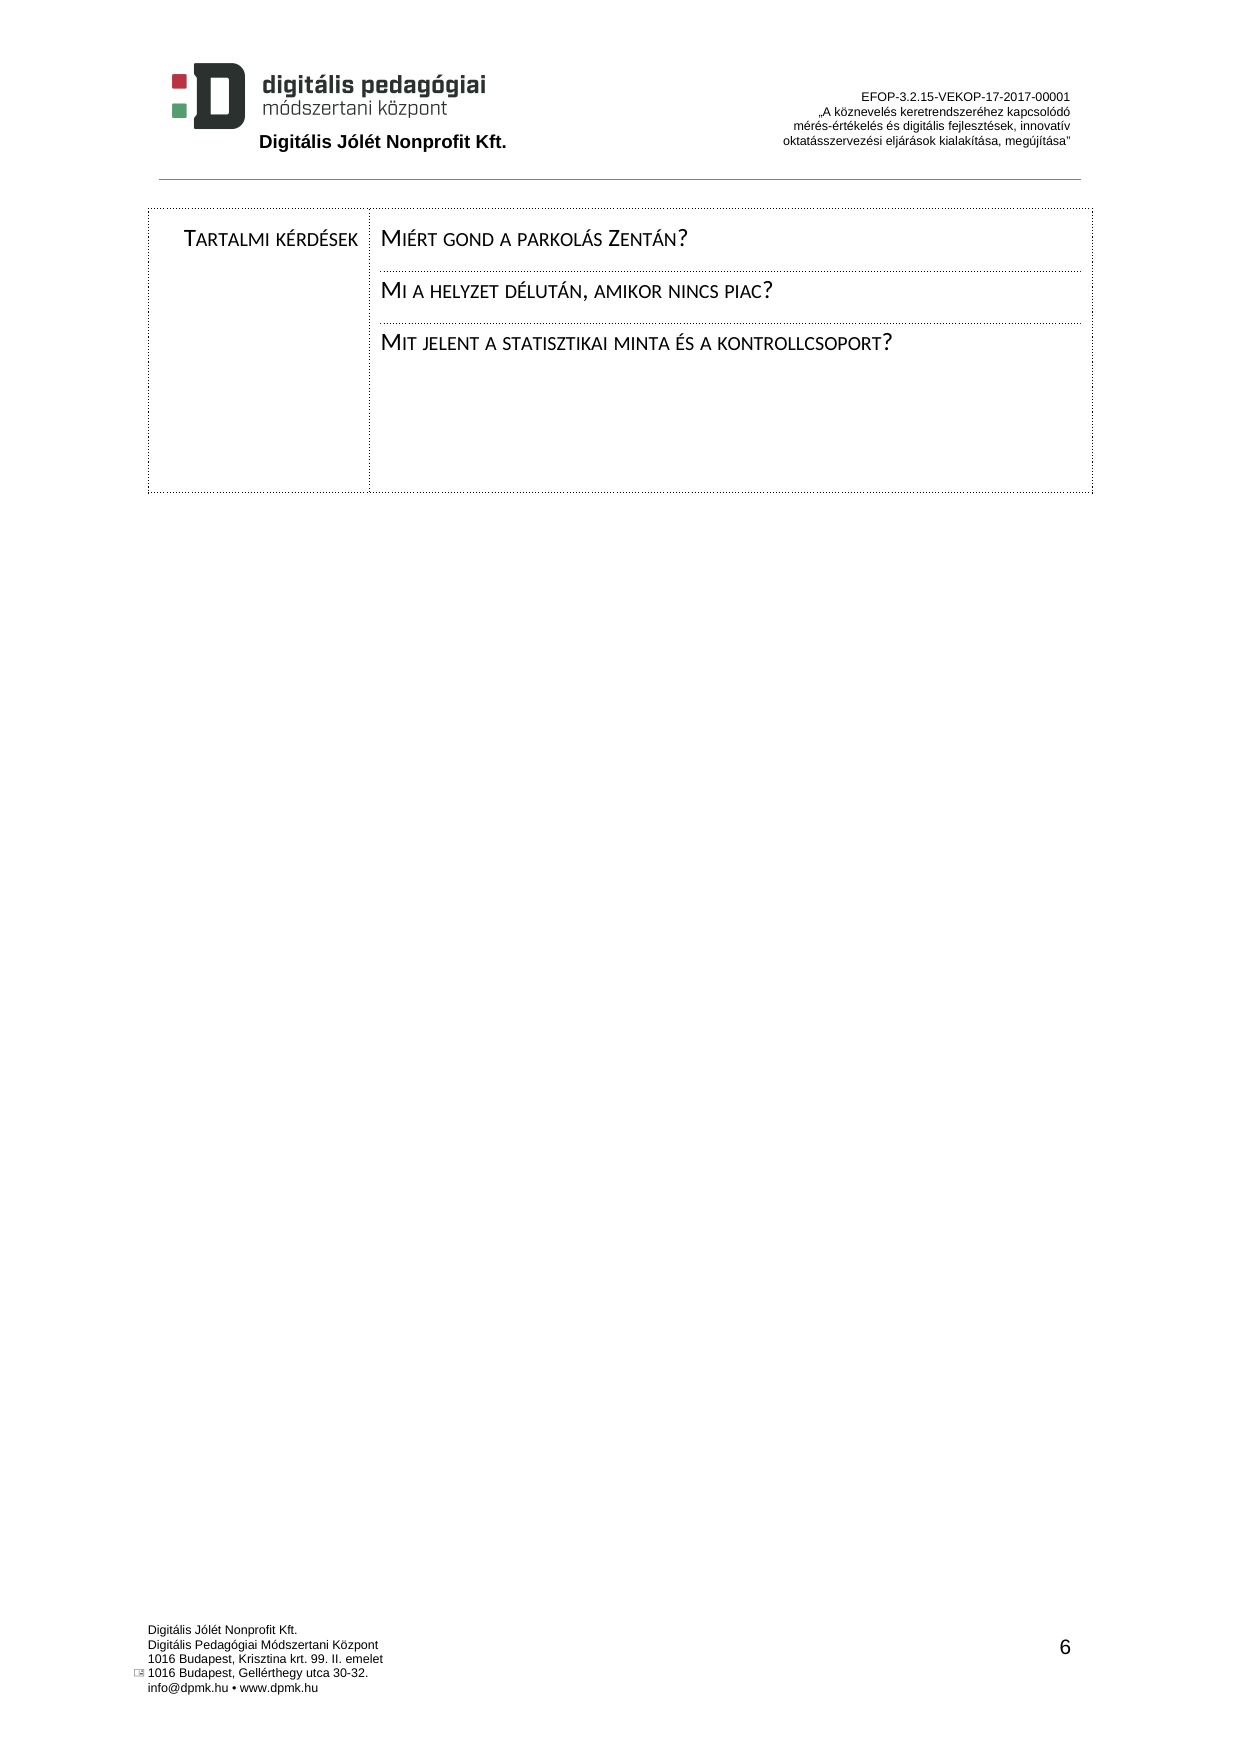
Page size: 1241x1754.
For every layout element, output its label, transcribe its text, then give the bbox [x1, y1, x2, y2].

picture [170, 60, 488, 131]
table_cell Miért gond a parkolás Zentán? Mi a helyzet délután, amikor nincs piac? Mit jelent a statisztikai minta és a kontrollcsoport? [369, 208, 1092, 492]
table_cell Tartalmi kérdések [148, 208, 369, 492]
